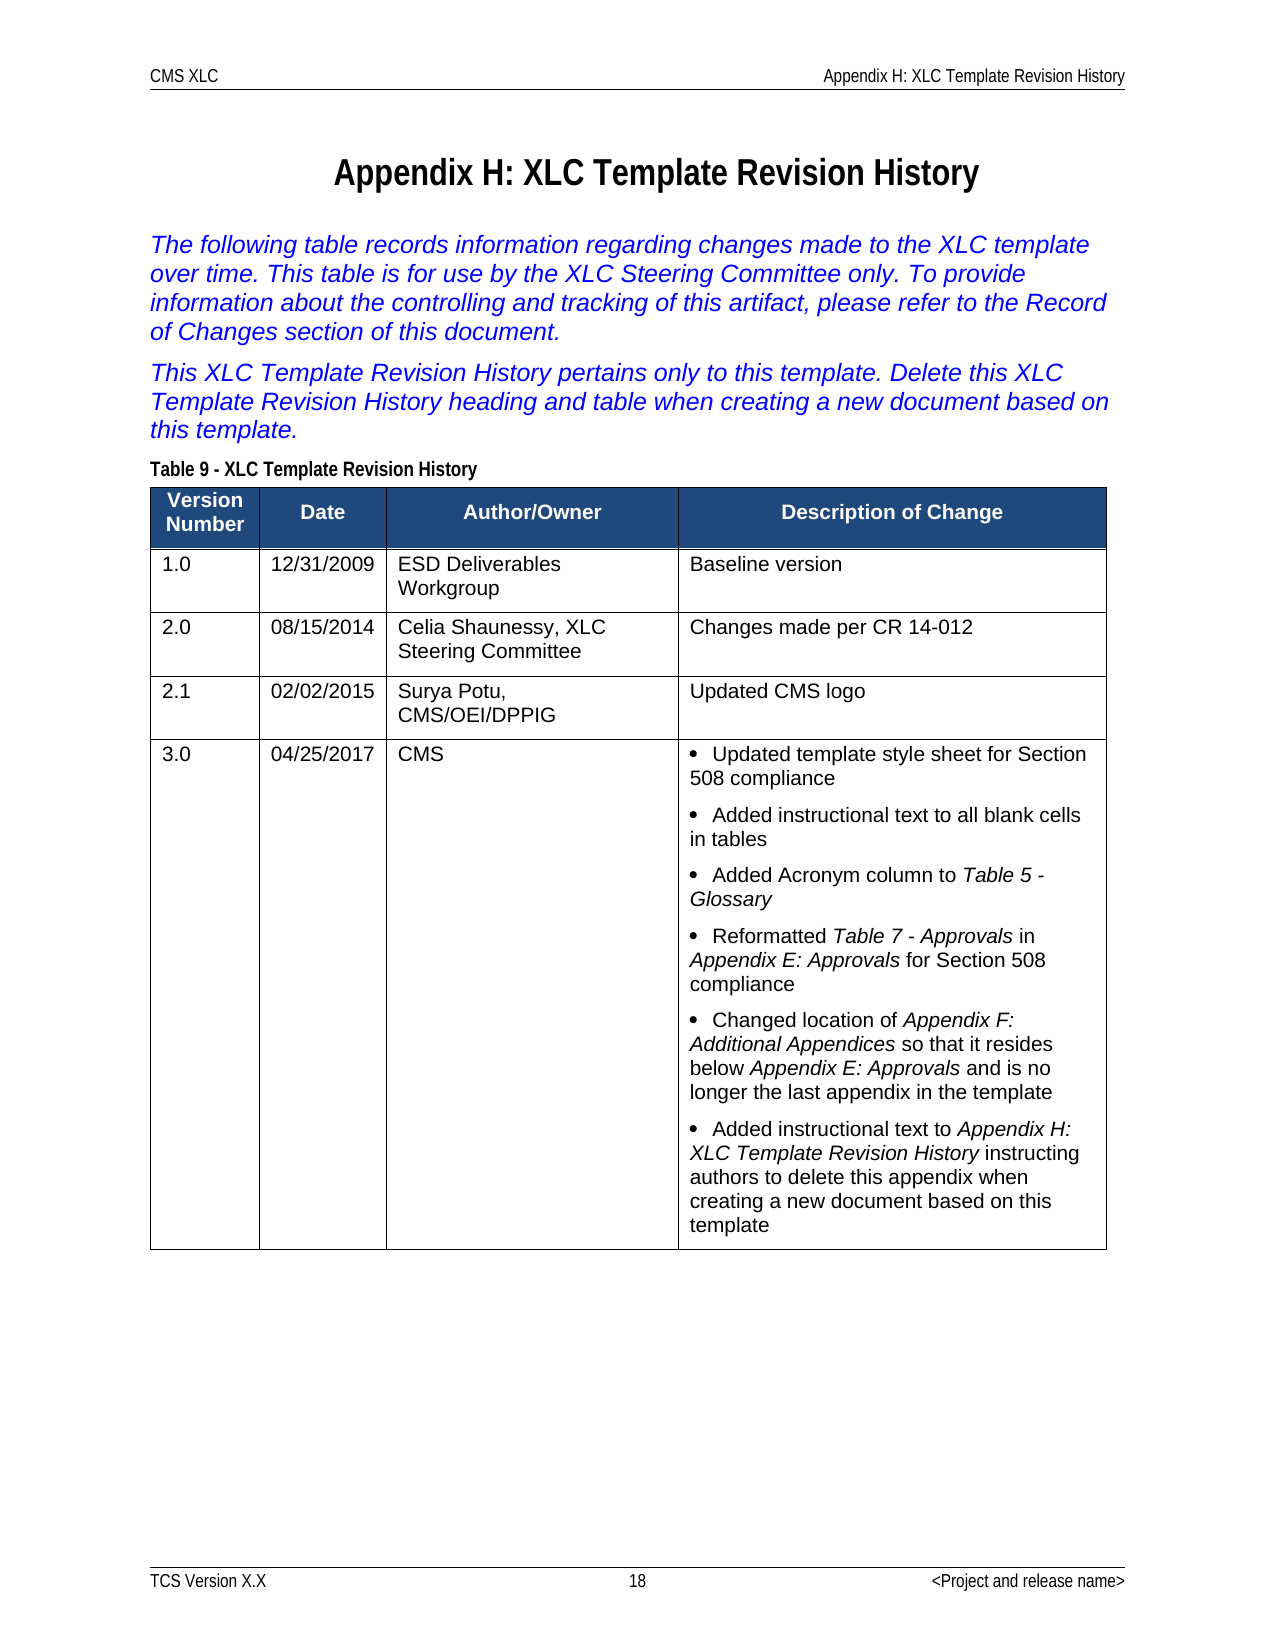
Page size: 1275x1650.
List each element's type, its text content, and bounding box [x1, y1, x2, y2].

table_cell 02/02/2015 [260, 677, 386, 739]
text The following table records information regarding changes made to the XLC template over time. This table is for use by the XLC Steering Committee only. To provide information about the controlling and tracking of this artifact, please refer to the Record of Changes section of this document. [150, 231, 1125, 346]
table_cell Celia Shaunessy, XLC Steering Committee [387, 613, 678, 676]
table_cell 1.0 [151, 550, 259, 612]
table_cell CMS [387, 740, 678, 1249]
table_cell Surya Potu, CMS/OEI/DPPIG [387, 677, 678, 739]
table_header Date [260, 488, 386, 548]
table_cell Updated template style sheet for Section 508 compliance Added instructional text to all blank cells in tables Added Acronym column to Table 5 - Glossary Reformatted Table 7 - Approvals in Appendix E: Approvals for Section 508 compliance Changed location of Appendix F: Additional Appendices so that it resides below Appendix E: Approvals and is no longer the last appendix in the template Added instructional text to Appendix H: XLC Template Revision History instructing authors to delete this appendix when creating a new document based on this template [679, 740, 1106, 1249]
table_cell Changes made per CR 14-012 [679, 613, 1106, 676]
table_header Description of Change [679, 488, 1106, 548]
table_cell ESD Deliverables Workgroup [387, 550, 678, 612]
table_cell 3.0 [151, 740, 259, 1249]
table_cell 12/31/2009 [260, 550, 386, 612]
table_cell 2.1 [151, 677, 259, 739]
table_cell Baseline version [679, 550, 1106, 612]
table_cell 08/15/2014 [260, 613, 386, 676]
table_header Version Number [151, 488, 259, 548]
table_cell 2.0 [151, 613, 259, 676]
table_header Author/Owner [387, 488, 678, 548]
subtitle Appendix H: XLC Template Revision History [187, 150, 1125, 193]
table_cell Updated CMS logo [679, 677, 1106, 739]
text This XLC Template Revision History pertains only to this template. Delete this XLC Template Revision History heading and table when creating a new document based on this template. [150, 358, 1125, 444]
text Table 9 - XLC Template Revision History [150, 457, 1125, 481]
table_cell 04/25/2017 [260, 740, 386, 1249]
